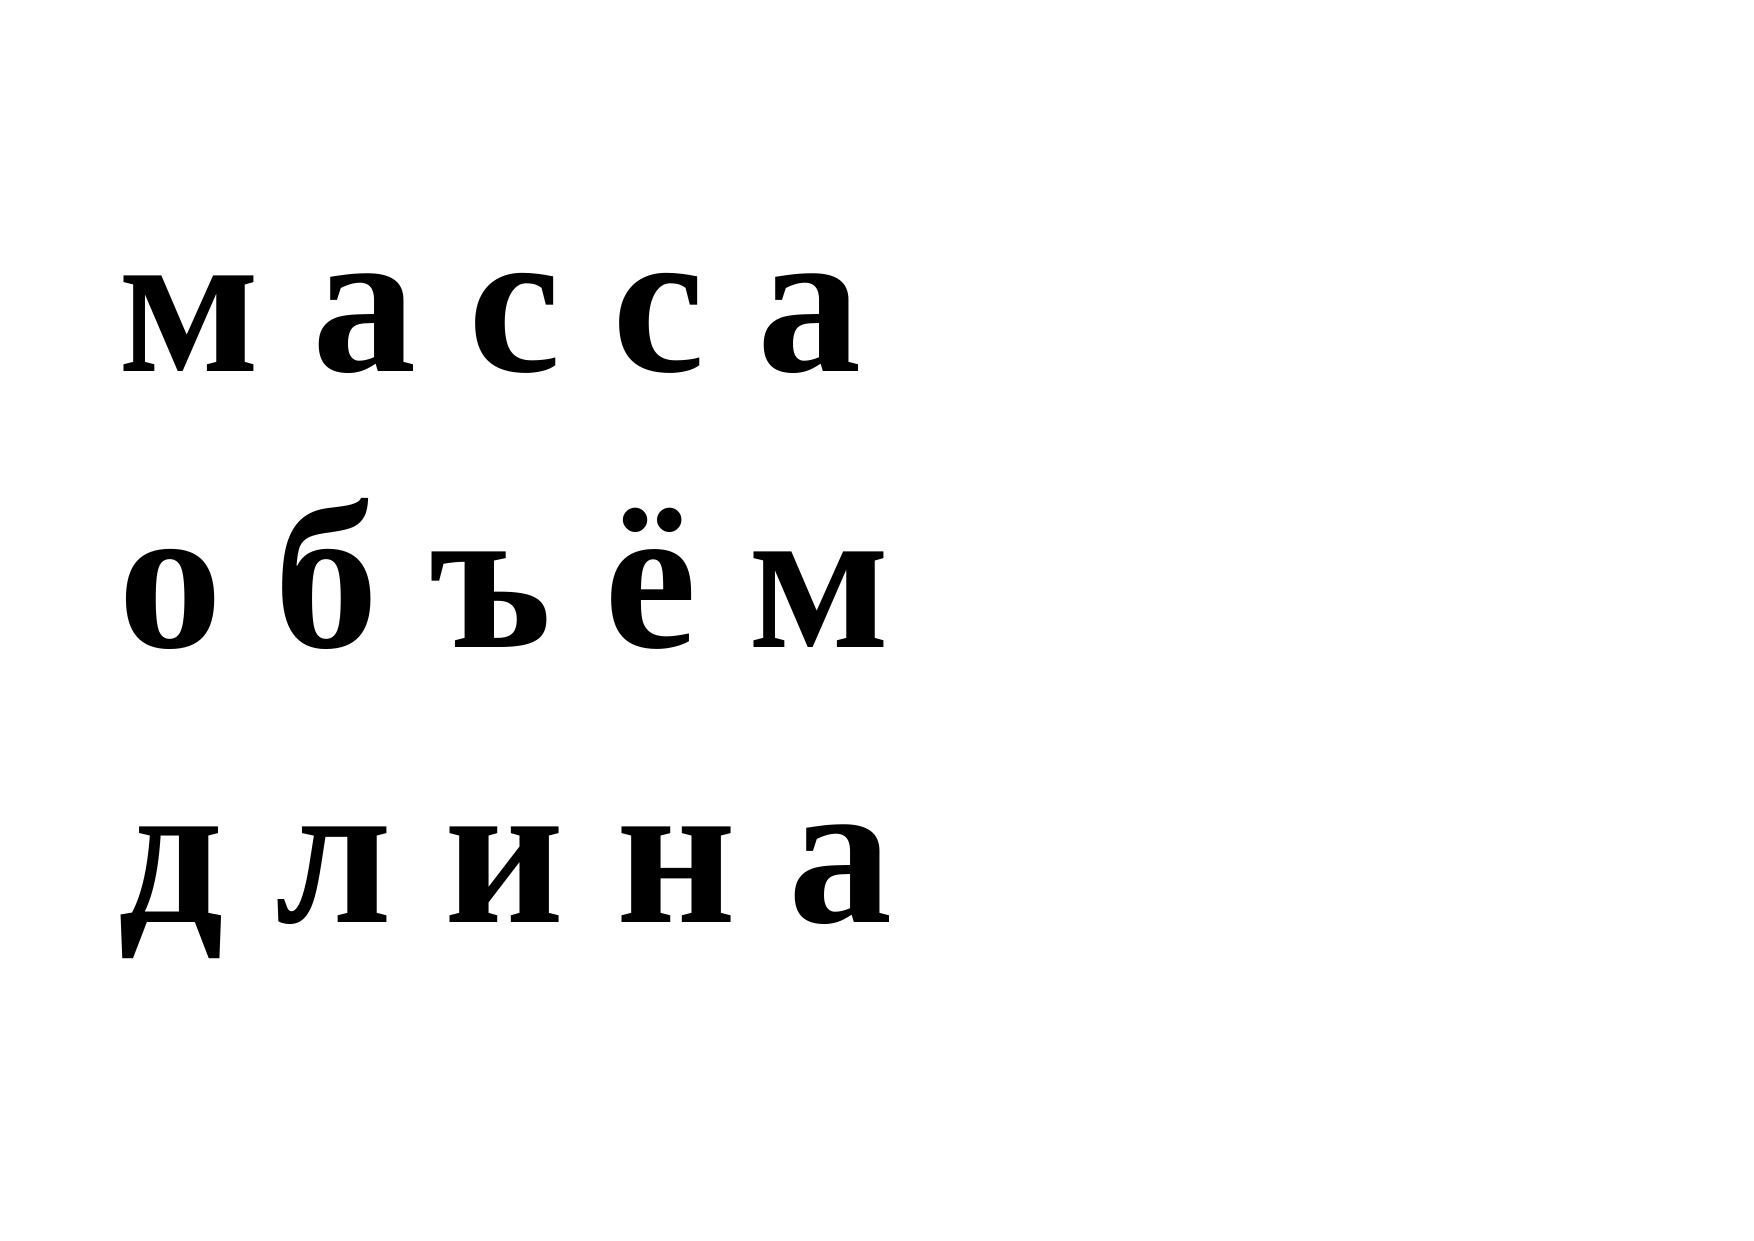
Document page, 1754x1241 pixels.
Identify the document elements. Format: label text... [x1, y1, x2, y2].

text м а с с а [118, 177, 1636, 417]
text д л и н а [118, 728, 1636, 968]
text о б ъ ё м [118, 453, 1636, 692]
